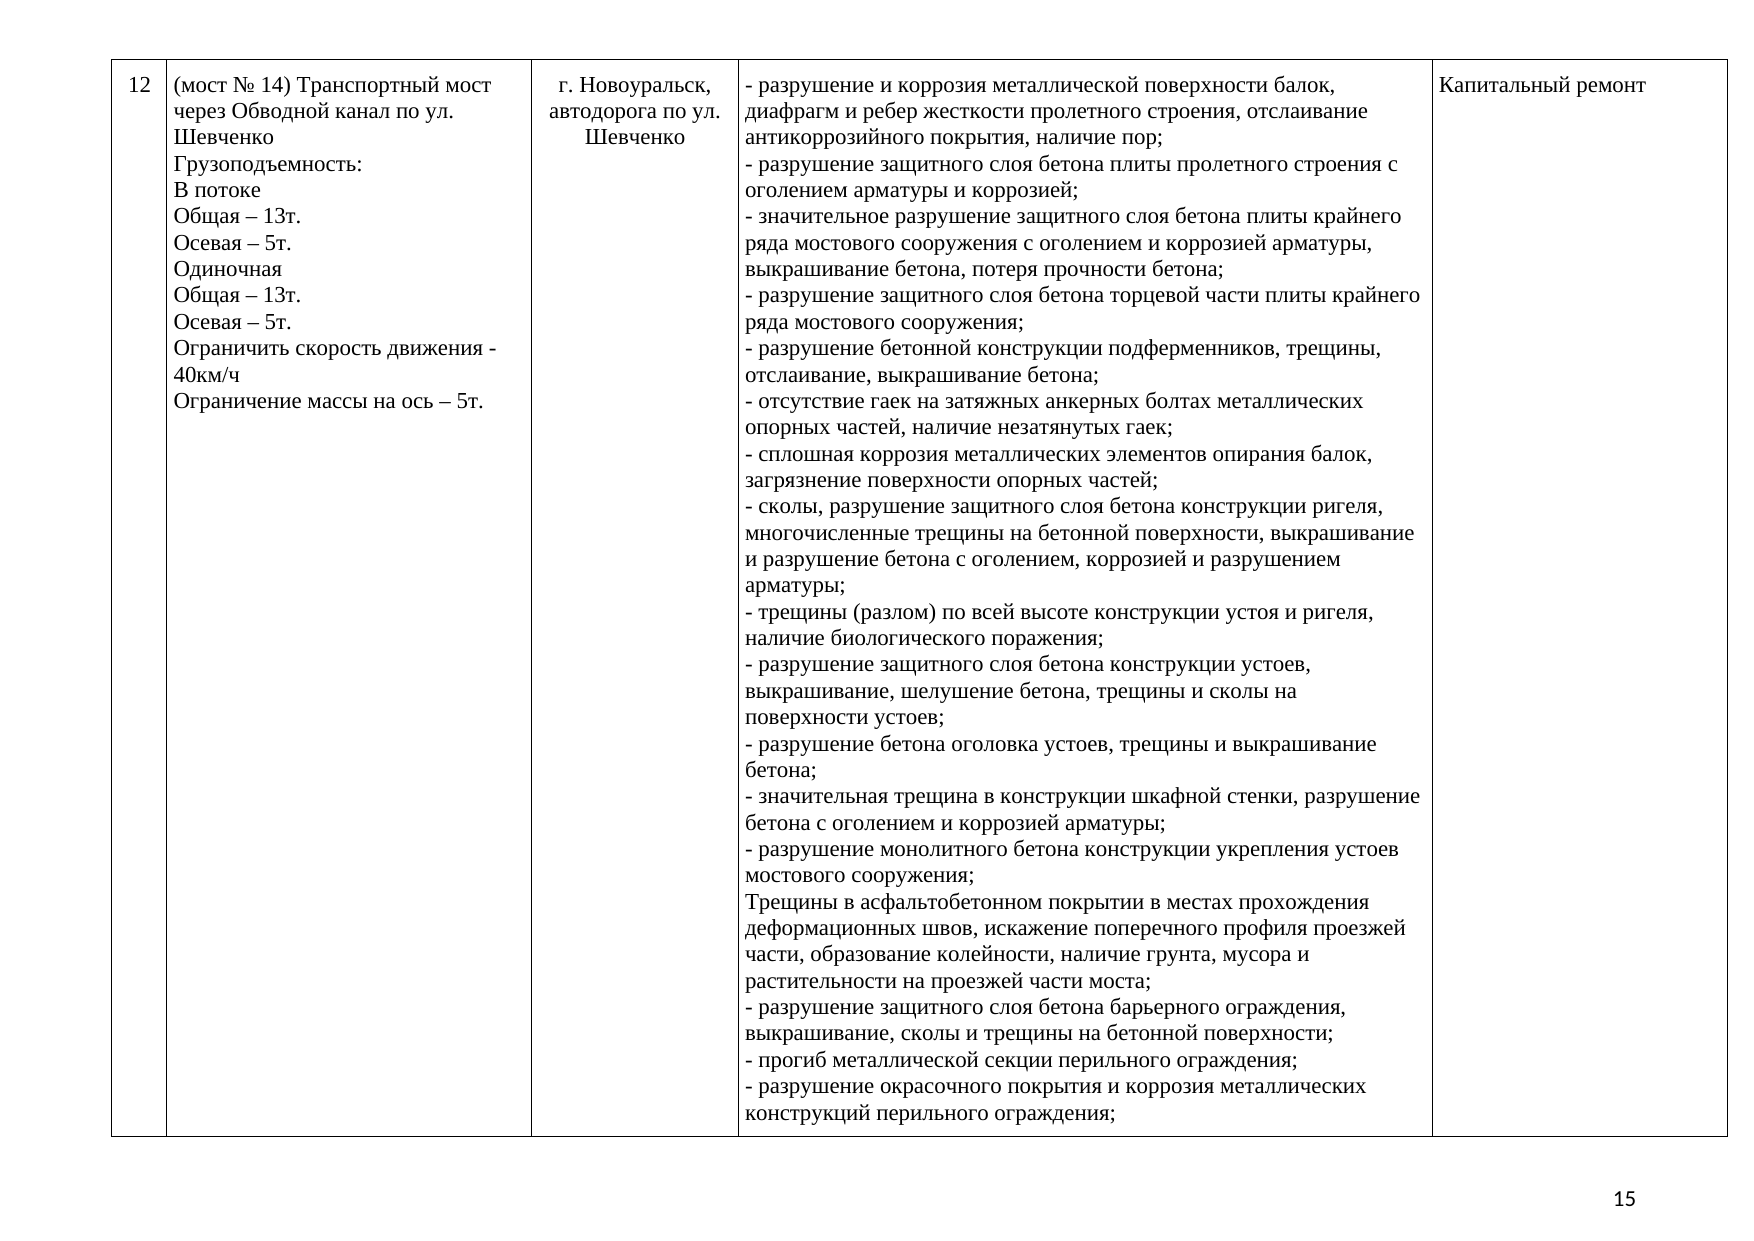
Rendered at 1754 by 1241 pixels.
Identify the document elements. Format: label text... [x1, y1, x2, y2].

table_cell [739, 60, 1432, 1136]
table_cell Капитальный ремонт [1433, 60, 1727, 1136]
table_cell 12 [112, 60, 166, 1136]
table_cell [532, 60, 738, 1136]
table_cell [167, 60, 531, 1136]
